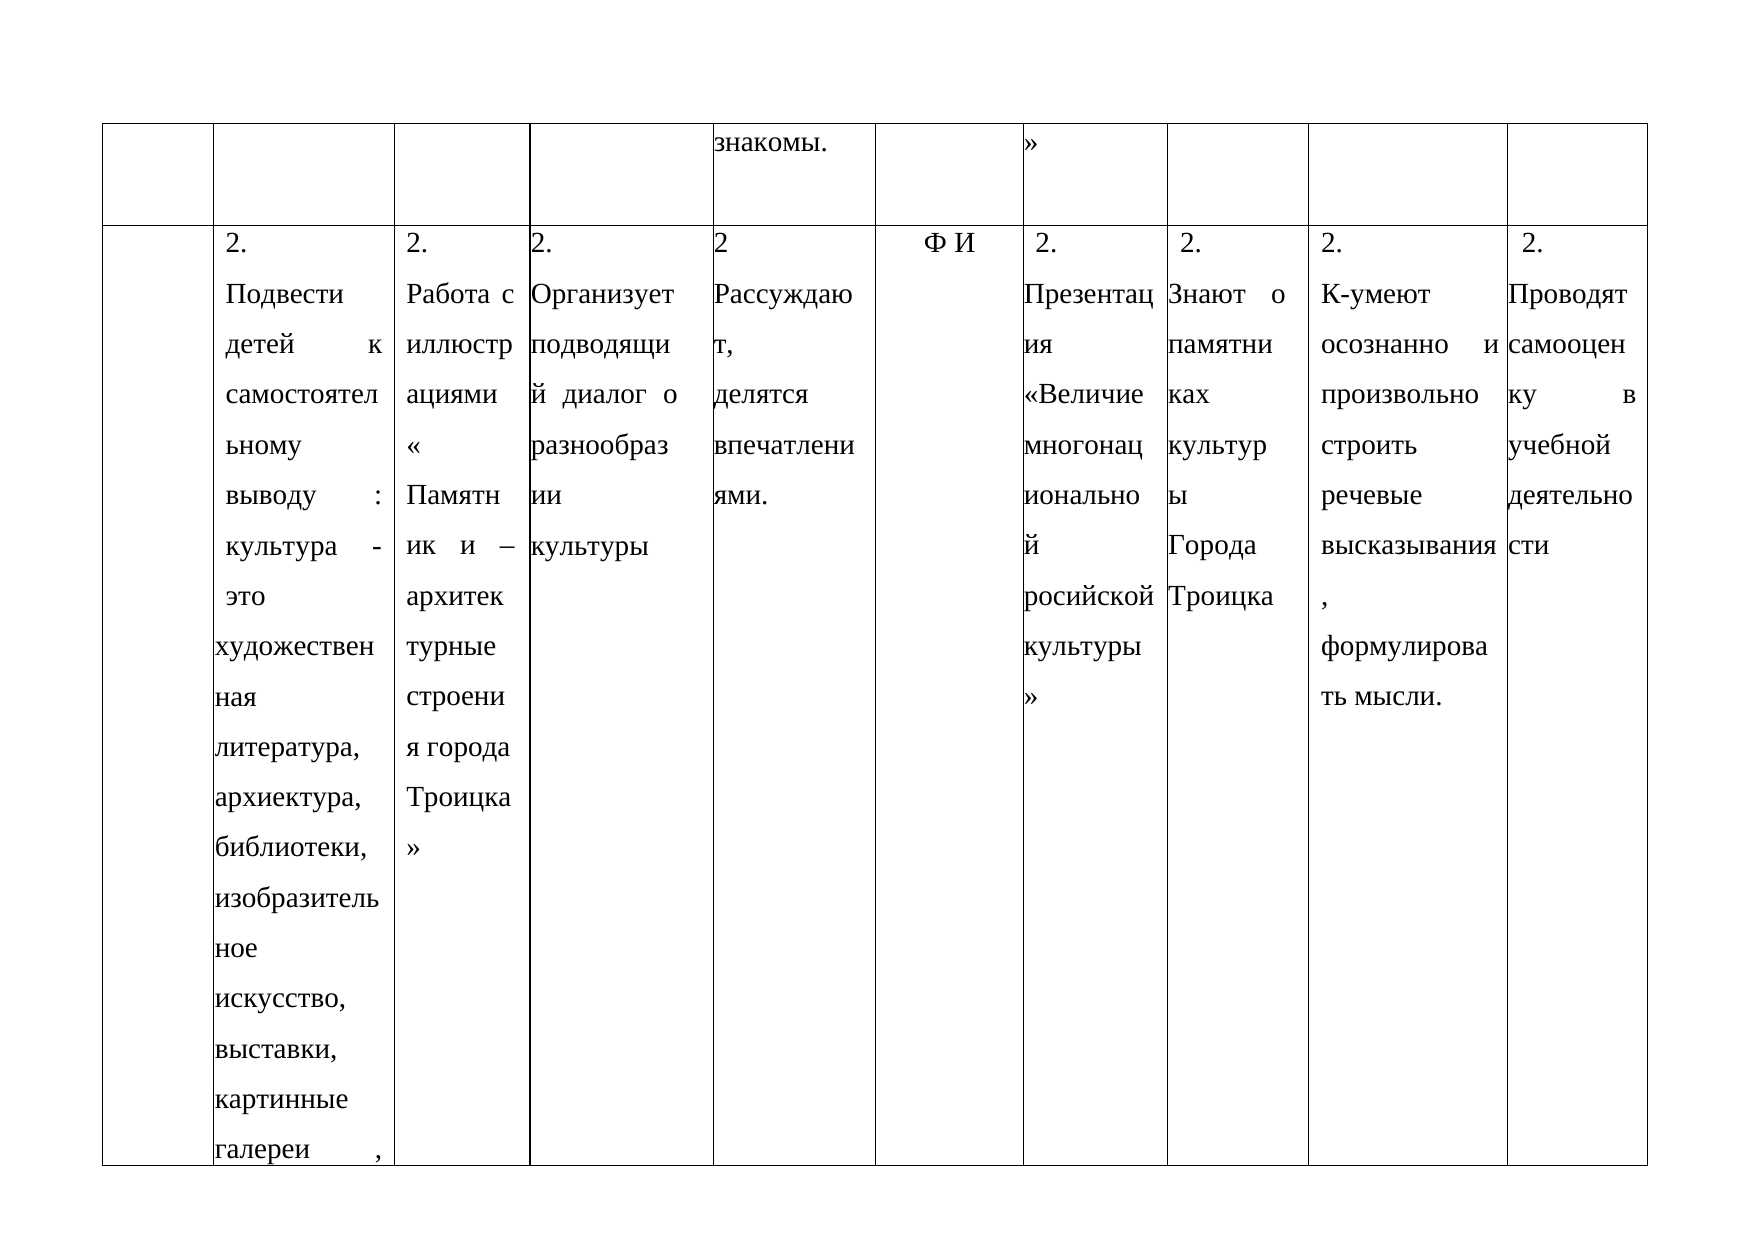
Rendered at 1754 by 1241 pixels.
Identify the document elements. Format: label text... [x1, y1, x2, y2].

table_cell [531, 226, 713, 1165]
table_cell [1508, 124, 1647, 224]
table_cell Ф И [876, 226, 1023, 1165]
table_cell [1168, 226, 1308, 1165]
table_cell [1309, 226, 1507, 1165]
table_cell [103, 226, 213, 1165]
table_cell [1024, 226, 1167, 1165]
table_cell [103, 124, 213, 224]
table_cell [395, 124, 529, 224]
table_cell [214, 226, 394, 1165]
table_cell Ф [876, 124, 1023, 224]
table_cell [214, 124, 394, 224]
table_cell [1168, 124, 1308, 224]
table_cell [1024, 124, 1167, 224]
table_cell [1309, 124, 1507, 224]
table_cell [1508, 226, 1647, 1165]
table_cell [714, 124, 875, 224]
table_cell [395, 226, 529, 1165]
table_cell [714, 226, 875, 1165]
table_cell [531, 124, 713, 224]
